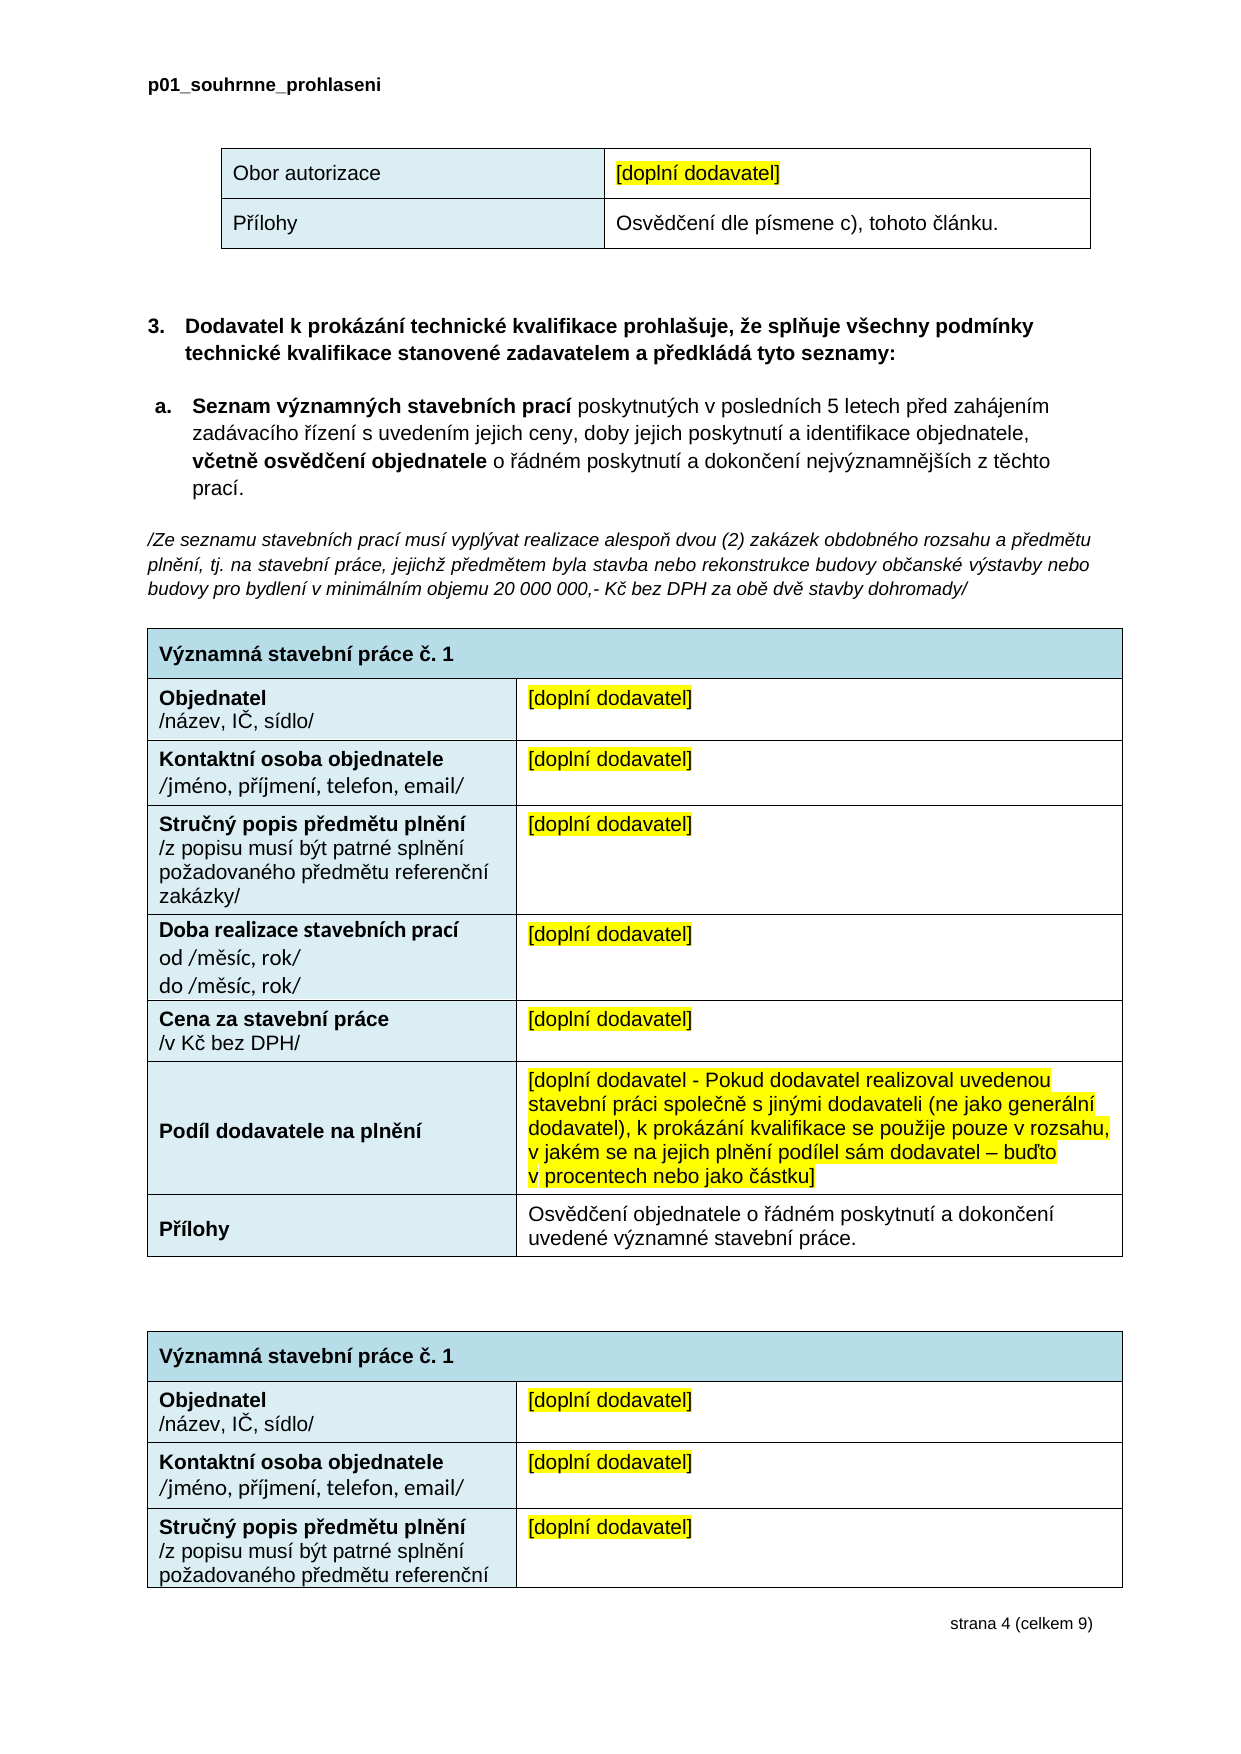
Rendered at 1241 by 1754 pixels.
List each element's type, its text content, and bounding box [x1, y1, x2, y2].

table_cell [doplní dodavatel - Pokud dodavatel realizoval uvedenou stavební práci společně s jinými dodavateli (ne jako generální dodavatel), k prokázání kvalifikace se použije pouze v rozsahu, v jakém se na jejich plnění podílel sám dodavatel – buďto v procentech nebo jako částku] [517, 1062, 1122, 1194]
table_cell Objednatel /název, IČ, sídlo/ [148, 1382, 516, 1442]
table_cell [doplní dodavatel] [517, 1509, 1122, 1587]
table_cell [doplní dodavatel] [517, 1382, 1122, 1442]
table_cell Osvědčení dle písmene c), tohoto článku. [605, 199, 1090, 248]
table_cell [doplní dodavatel] [517, 741, 1122, 805]
table_cell Obor autorizace [222, 149, 604, 198]
table_cell Stručný popis předmětu plnění /z popisu musí být patrné splnění požadovaného předmětu referenční zakázky/ [148, 806, 516, 914]
table_header Významná stavební práce č. 1 [148, 629, 1122, 678]
table_cell Podíl dodavatele na plnění [148, 1062, 516, 1194]
table_cell [doplní dodavatel] [517, 679, 1122, 739]
list Seznam významných stavebních prací poskytnutých v posledních 5 letech před zahájením zadávacího řízení s uvedením jejich ceny, doby jejich poskytnutí a identifikace objednatele, včetně osvědčení objednatele o řádném poskytnutí a dokončení nejvýznamnějších z těchto prací. [154, 394, 1093, 500]
table_cell [doplní dodavatel] [517, 1001, 1122, 1061]
table_cell Osvědčení objednatele o řádném poskytnutí a dokončení uvedené významné stavební práce. [517, 1195, 1122, 1256]
table_cell Cena za stavební práce /v Kč bez DPH/ [148, 1001, 516, 1061]
list Dodavatel k prokázání technické kvalifikace prohlašuje, že splňuje všechny podmínky technické kvalifikace stanovené zadavatelem a předkládá tyto seznamy: [148, 314, 1093, 365]
table_cell [doplní dodavatel] [517, 915, 1122, 999]
table_cell [doplní dodavatel] [605, 149, 1090, 198]
table_cell [doplní dodavatel] [517, 806, 1122, 914]
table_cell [148, 1509, 516, 1587]
text /Ze seznamu stavebních prací musí vyplývat realizace alespoň dvou (2) zakázek obdobného rozsahu a předmětu plnění, tj. na stavební práce, jejichž předmětem byla stavba nebo rekonstrukce budovy občanské výstavby nebo budovy pro bydlení v minimálním objemu 20 000 000,- Kč bez DPH za obě dvě stavby dohromady/ [148, 529, 1093, 600]
table_cell Přílohy [222, 199, 604, 248]
table_cell Přílohy [148, 1195, 516, 1256]
table_cell Objednatel /název, IČ, sídlo/ [148, 679, 516, 739]
table_cell Kontaktní osoba objednatele /jméno, příjmení, telefon, email/ [148, 1443, 516, 1508]
table_header Významná stavební práce č. 1 [148, 1332, 1122, 1381]
table_cell [doplní dodavatel] [517, 1443, 1122, 1508]
table_cell Kontaktní osoba objednatele /jméno, příjmení, telefon, email/ [148, 741, 516, 805]
table_cell Doba realizace stavebních prací od /měsíc, rok/ do /měsíc, rok/ [148, 915, 516, 999]
